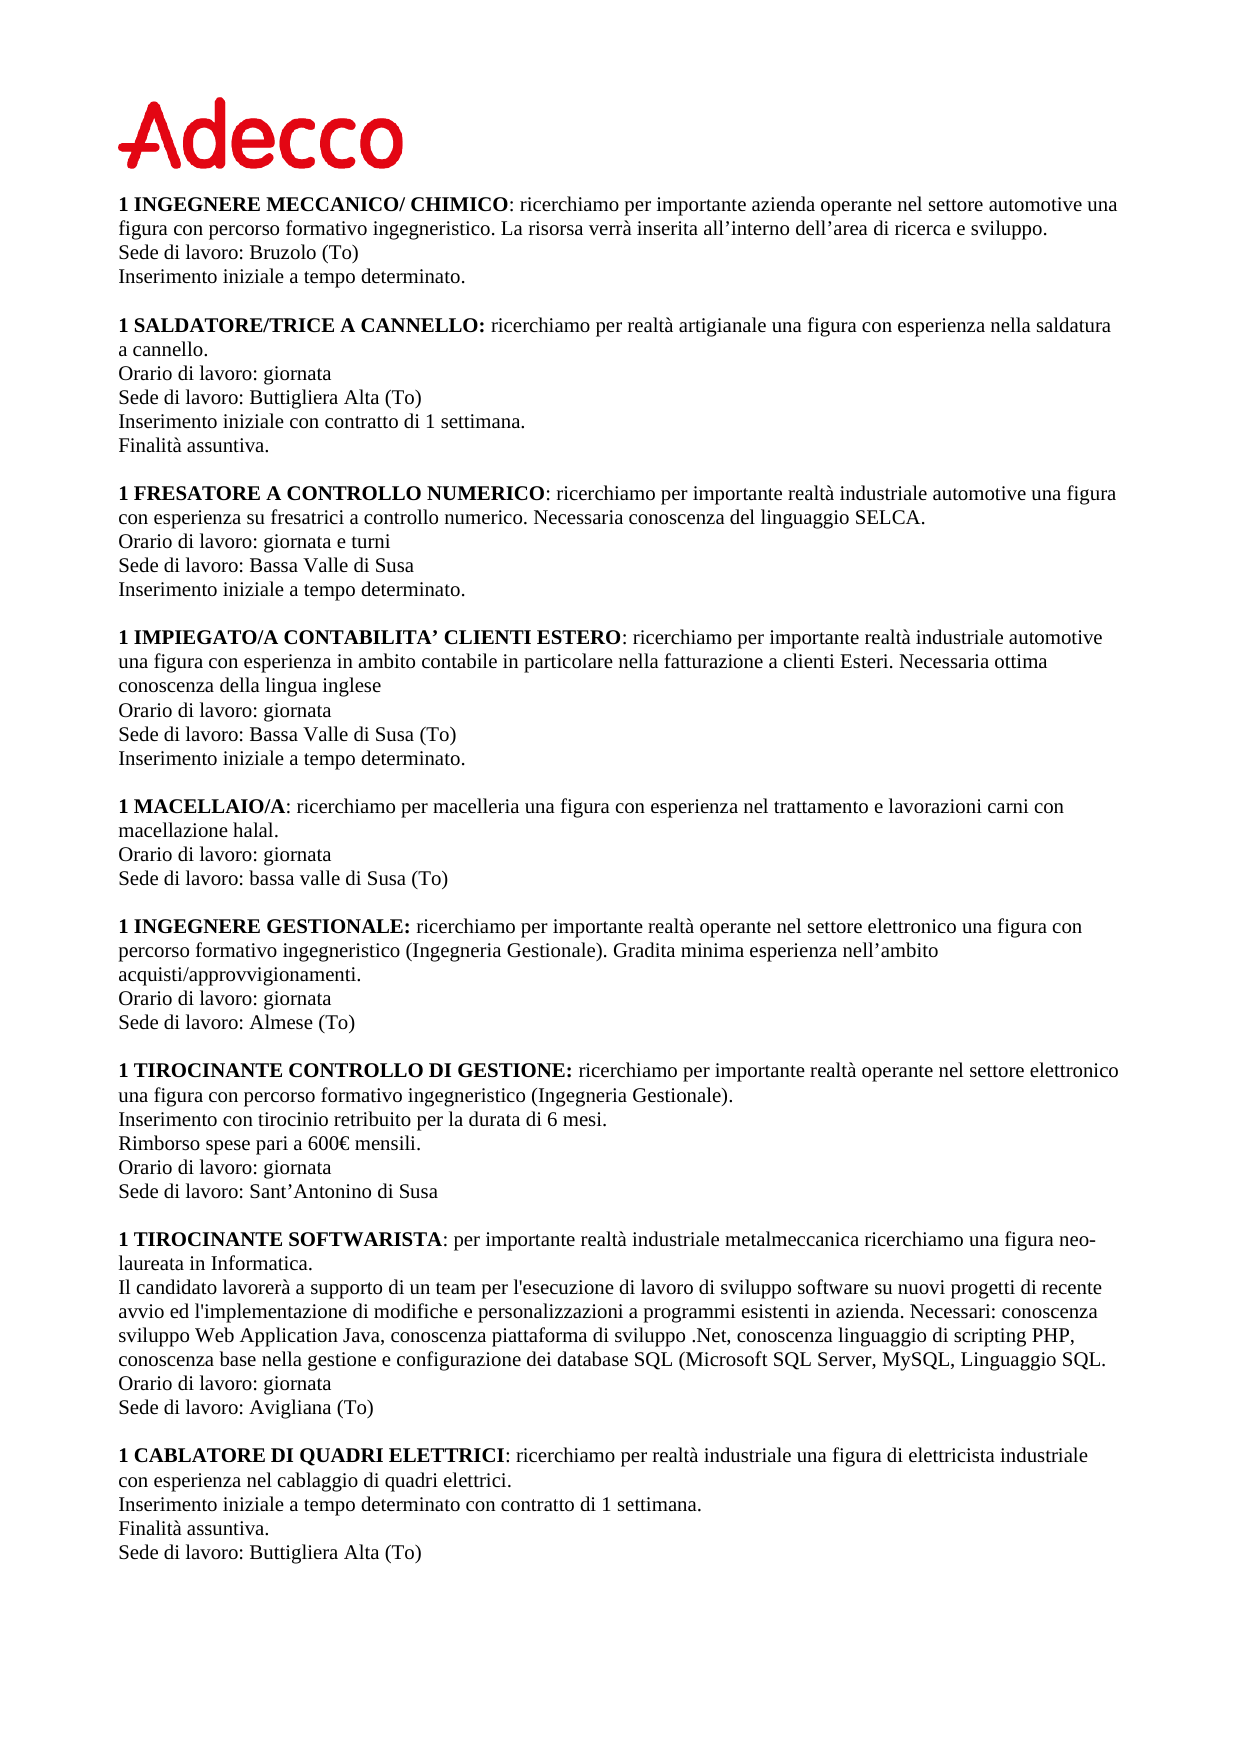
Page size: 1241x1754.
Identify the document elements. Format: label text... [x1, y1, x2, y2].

text Inserimento iniziale a tempo determinato con contratto di 1 settimana. [118, 1492, 1122, 1516]
text Finalità assuntiva. [118, 1516, 1122, 1540]
text Orario di lavoro: giornata e turni [118, 529, 1122, 553]
text 1 FRESATORE A CONTROLLO NUMERICO: ricerchiamo per importante realtà industriale automotive una figura con esperienza su fresatrici a controllo numerico. Necessaria conoscenza del linguaggio SELCA. [118, 481, 1122, 529]
text Inserimento iniziale con contratto di 1 settimana. [118, 409, 1122, 433]
text 1 SALDATORE/TRICE A CANNELLO: ricerchiamo per realtà artigianale una figura con esperienza nella saldatura a cannello. [118, 312, 1122, 361]
text Sede di lavoro: Bassa Valle di Susa [118, 553, 1122, 577]
text Orario di lavoro: giornata [118, 842, 1122, 866]
text Inserimento con tirocinio retribuito per la durata di 6 mesi. [118, 1107, 1122, 1131]
text Sede di lavoro: Buttigliera Alta (To) [118, 1540, 1122, 1564]
text Inserimento iniziale a tempo determinato. [118, 264, 1122, 288]
text Sede di lavoro: Sant’Antonino di Susa [118, 1179, 1122, 1203]
text Orario di lavoro: giornata [118, 361, 1122, 385]
text Sede di lavoro: Avigliana (To) [118, 1395, 1122, 1419]
text Sede di lavoro: Bruzolo (To) [118, 240, 1122, 264]
text 1 CABLATORE DI QUADRI ELETTRICI: ricerchiamo per realtà industriale una figura di elettricista industriale con esperienza nel cablaggio di quadri elettrici. [118, 1443, 1122, 1492]
text Orario di lavoro: giornata [118, 986, 1122, 1010]
text 1 INGEGNERE MECCANICO/ CHIMICO: ricerchiamo per importante azienda operante nel settore automotive una figura con percorso formativo ingegneristico. La risorsa verrà inserita all’interno dell’area di ricerca e sviluppo. [118, 192, 1122, 240]
text 1 IMPIEGATO/A CONTABILITA’ CLIENTI ESTERO: ricerchiamo per importante realtà industriale automotive una figura con esperienza in ambito contabile in particolare nella fatturazione a clienti Esteri. Necessaria ottima conoscenza della lingua inglese [118, 625, 1122, 697]
text Sede di lavoro: Buttigliera Alta (To) [118, 385, 1122, 409]
text Sede di lavoro: Bassa Valle di Susa (To) [118, 722, 1122, 746]
text Inserimento iniziale a tempo determinato. [118, 577, 1122, 601]
text Orario di lavoro: giornata [118, 1155, 1122, 1179]
text Sede di lavoro: bassa valle di Susa (To) [118, 866, 1122, 890]
text Inserimento iniziale a tempo determinato. [118, 746, 1122, 770]
text 1 INGEGNERE GESTIONALE: ricerchiamo per importante realtà operante nel settore elettronico una figura con percorso formativo ingegneristico (Ingegneria Gestionale). Gradita minima esperienza nell’ambito acquisti/approvvigionamenti. [118, 914, 1122, 986]
text 1 MACELLAIO/A: ricerchiamo per macelleria una figura con esperienza nel trattamento e lavorazioni carni con macellazione halal. [118, 794, 1122, 842]
text 1 TIROCINANTE SOFTWARISTA: per importante realtà industriale metalmeccanica ricerchiamo una figura neo-laureata in Informatica. Il candidato lavorerà a supporto di un team per l'esecuzione di lavoro di sviluppo software su nuovi progetti di recente avvio ed l'implementazione di modifiche e personalizzazioni a programmi esistenti in azienda. Necessari: conoscenza sviluppo Web Application Java, conoscenza piattaforma di sviluppo .Net, conoscenza linguaggio di scripting PHP, conoscenza base nella gestione e configurazione dei database SQL (Microsoft SQL Server, MySQL, Linguaggio SQL. [118, 1227, 1122, 1371]
text Orario di lavoro: giornata [118, 697, 1122, 722]
text Finalità assuntiva. [118, 433, 1122, 457]
text Rimborso spese pari a 600€ mensili. [118, 1131, 1122, 1155]
text Sede di lavoro: Almese (To) [118, 1010, 1122, 1034]
text 1 TIROCINANTE CONTROLLO DI GESTIONE: ricerchiamo per importante realtà operante nel settore elettronico una figura con percorso formativo ingegneristico (Ingegneria Gestionale). [118, 1058, 1122, 1107]
picture [118, 97, 403, 169]
text Orario di lavoro: giornata [118, 1371, 1122, 1395]
